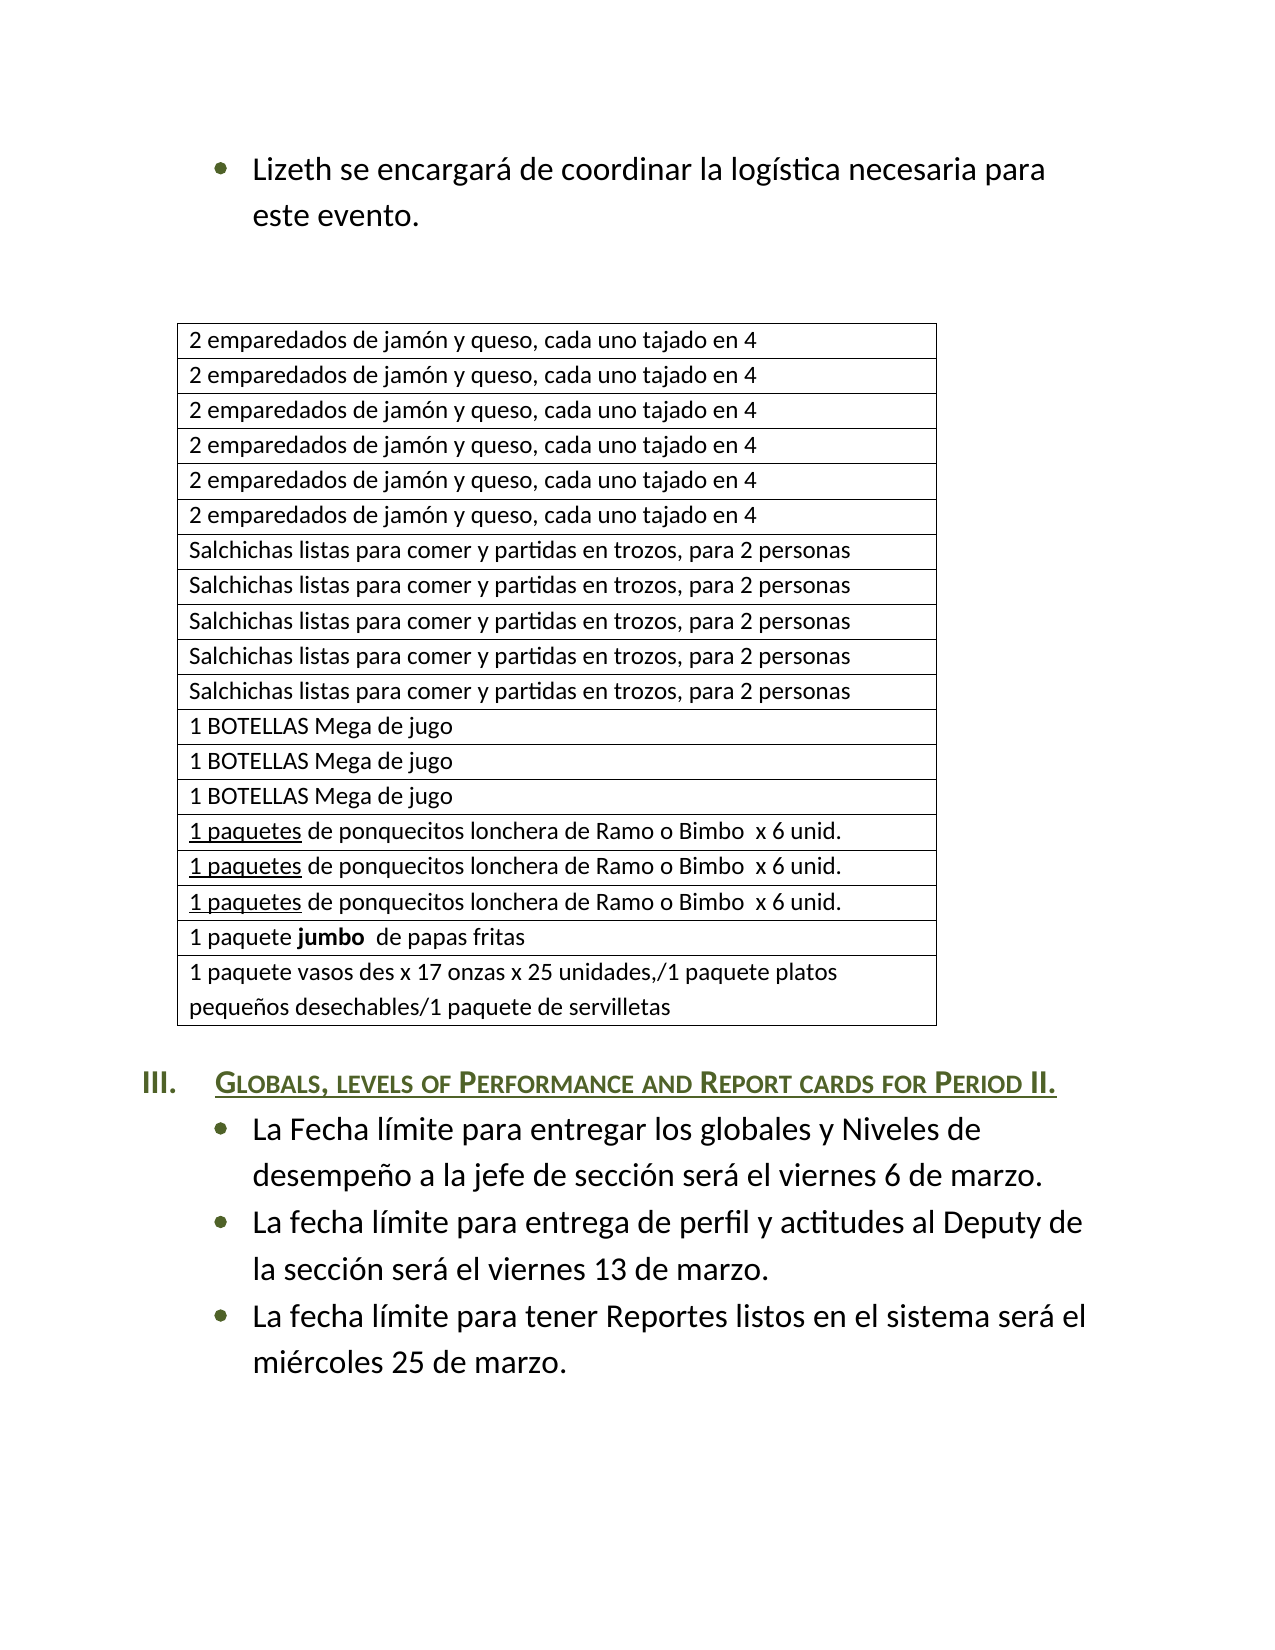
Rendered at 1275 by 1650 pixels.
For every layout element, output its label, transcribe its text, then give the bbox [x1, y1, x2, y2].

list Globals, levels of Performance and Report cards for Period II. [177, 1061, 1098, 1102]
table_header 2 emparedados de jamón y queso, cada uno tajado en 4 [178, 324, 936, 358]
table_cell 1 paquete vasos des x 17 onzas x 25 unidades,/1 paquete platos pequeños desechables/1 paquete de servilletas [178, 956, 936, 1025]
table_cell 1 paquete jumbo de papas fritas [178, 921, 936, 955]
table_cell Salchichas listas para comer y partidas en trozos, para 2 personas [178, 640, 936, 674]
table_cell Salchichas listas para comer y partidas en trozos, para 2 personas [178, 570, 936, 604]
table_cell Salchichas listas para comer y partidas en trozos, para 2 personas [178, 535, 936, 569]
table_cell 1 BOTELLAS Mega de jugo [178, 780, 936, 814]
table_cell 2 emparedados de jamón y queso, cada uno tajado en 4 [178, 429, 936, 463]
table_cell 2 emparedados de jamón y queso, cada uno tajado en 4 [178, 464, 936, 498]
table_cell 2 emparedados de jamón y queso, cada uno tajado en 4 [178, 359, 936, 393]
table_cell 1 paquetes de ponquecitos lonchera de Ramo o Bimbo x 6 unid. [178, 886, 936, 920]
list Lizeth se encargará de coordinar la logística necesaria para este evento. [215, 148, 1098, 235]
list La Fecha límite para entregar los globales y Niveles de desempeño a la jefe de sección será el viernes 6 de marzo. [215, 1108, 1098, 1195]
list La fecha límite para tener Reportes listos en el sistema será el miércoles 25 de marzo. [215, 1295, 1098, 1382]
table_cell 2 emparedados de jamón y queso, cada uno tajado en 4 [178, 500, 936, 533]
table_cell 1 paquetes de ponquecitos lonchera de Ramo o Bimbo x 6 unid. [178, 815, 936, 849]
table_cell 1 paquetes de ponquecitos lonchera de Ramo o Bimbo x 6 unid. [178, 851, 936, 884]
list La fecha límite para entrega de perfil y actitudes al Deputy de la sección será el viernes 13 de marzo. [215, 1201, 1098, 1289]
table_cell Salchichas listas para comer y partidas en trozos, para 2 personas [178, 605, 936, 639]
table_cell 1 BOTELLAS Mega de jugo [178, 710, 936, 744]
table_cell 1 BOTELLAS Mega de jugo [178, 745, 936, 779]
table_cell Salchichas listas para comer y partidas en trozos, para 2 personas [178, 675, 936, 709]
table_cell 2 emparedados de jamón y queso, cada uno tajado en 4 [178, 394, 936, 428]
